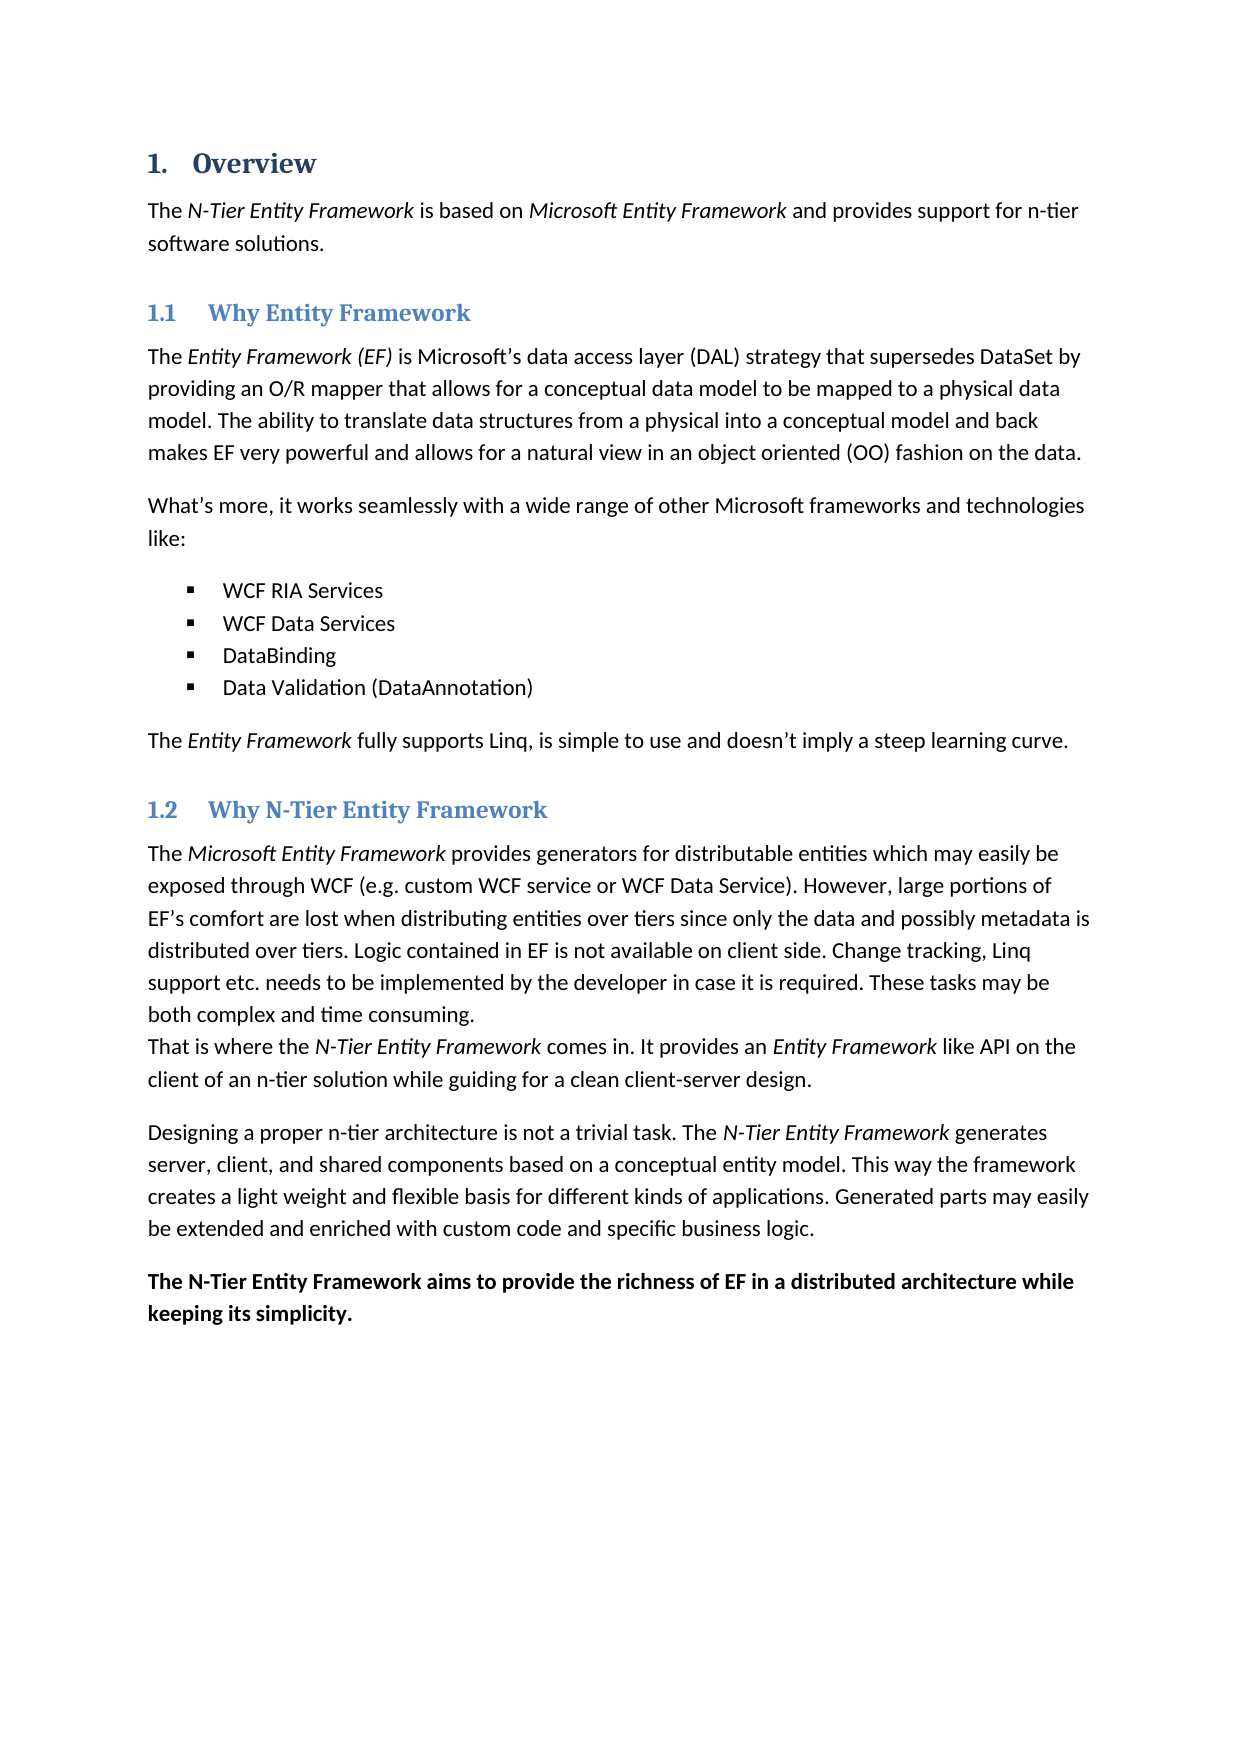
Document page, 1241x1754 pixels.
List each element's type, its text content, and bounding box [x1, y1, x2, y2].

text What’s more, it works seamlessly with a wide range of other Microsoft frameworks and technologies like: [148, 491, 1093, 552]
list WCF Data Services [185, 609, 1093, 637]
text The Microsoft Entity Framework provides generators for distributable entities which may easily be exposed through WCF (e.g. custom WCF service or WCF Data Service). However, large portions of EF’s comfort are lost when distributing entities over tiers since only the data and possibly metadata is distributed over tiers. Logic contained in EF is not available on client side. Change tracking, Linq support etc. needs to be implemented by the developer in case it is required. These tasks may be both complex and time consuming. That is where the N-Tier Entity Framework comes in. It provides an Entity Framework like API on the client of an n-tier solution while guiding for a clean client-server design. [148, 839, 1093, 1093]
subtitle Why N-Tier Entity Framework [148, 796, 1093, 825]
text The Entity Framework (EF) is Microsoft’s data access layer (DAL) strategy that supersedes DataSet by providing an O/R mapper that allows for a conceptual data model to be mapped to a physical data model. The ability to translate data structures from a physical into a conceptual model and back makes EF very powerful and allows for a natural view in an object oriented (OO) fashion on the data. [148, 342, 1093, 466]
text The N-Tier Entity Framework is based on Microsoft Entity Framework and provides support for n-tier software solutions. [148, 197, 1093, 257]
subtitle Why Entity Framework [148, 298, 1093, 327]
subtitle Overview [148, 148, 1093, 181]
text The Entity Framework fully supports Linq, is simple to use and doesn’t imply a steep learning curve. [148, 726, 1093, 754]
text The N-Tier Entity Framework aims to provide the richness of EF in a distributed architecture while keeping its simplicity. [148, 1267, 1093, 1327]
list Data Validation (DataAnnotation) [185, 673, 1093, 701]
text Designing a proper n-tier architecture is not a trivial task. The N-Tier Entity Framework generates server, client, and shared components based on a conceptual entity model. This way the framework creates a light weight and flexible basis for different kinds of applications. Generated parts may easily be extended and enriched with custom code and specific business logic. [148, 1118, 1093, 1242]
list WCF RIA Services [185, 577, 1093, 605]
list DataBinding [185, 641, 1093, 669]
